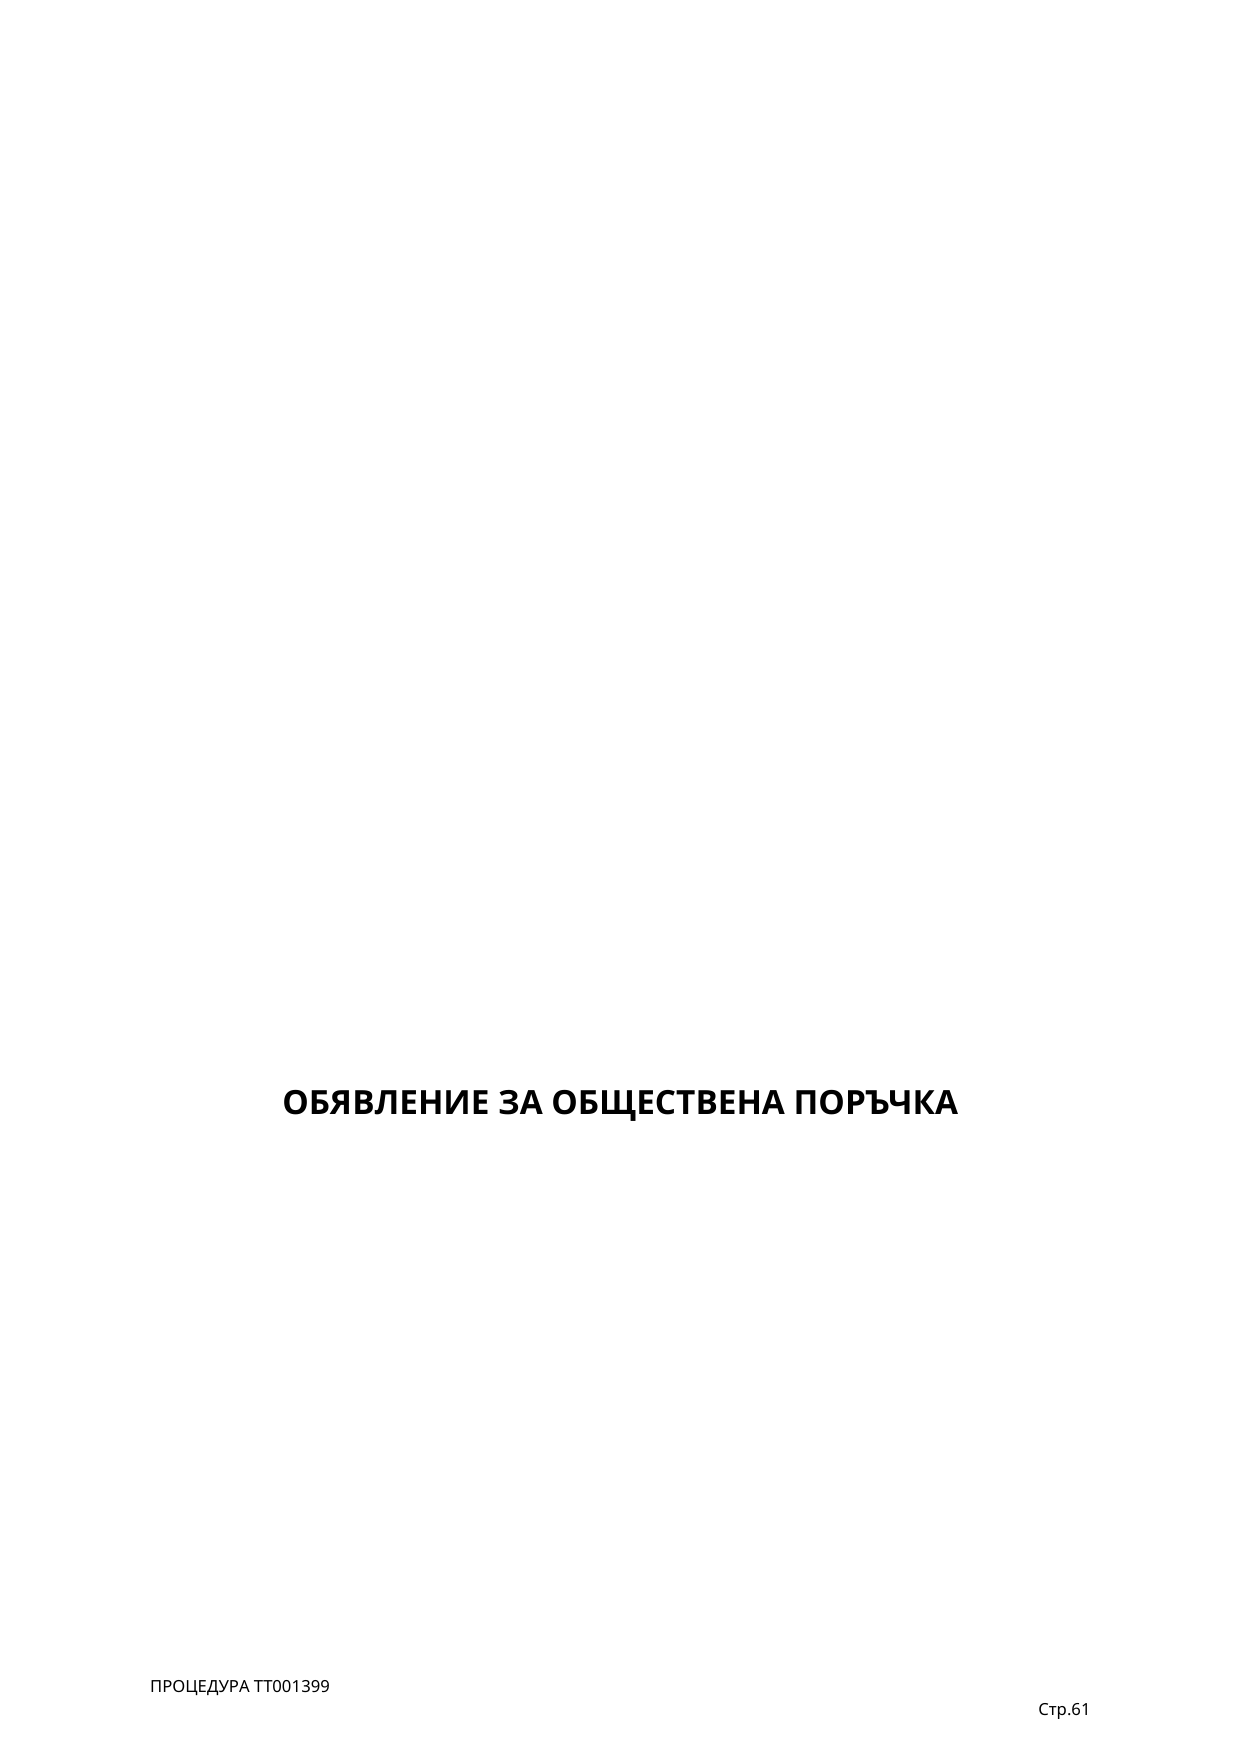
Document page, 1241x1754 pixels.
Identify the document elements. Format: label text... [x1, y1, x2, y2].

text ОБЯВЛЕНИЕ ЗА ОБЩЕСТВЕНА ПОРЪЧКА [150, 1079, 1090, 1124]
